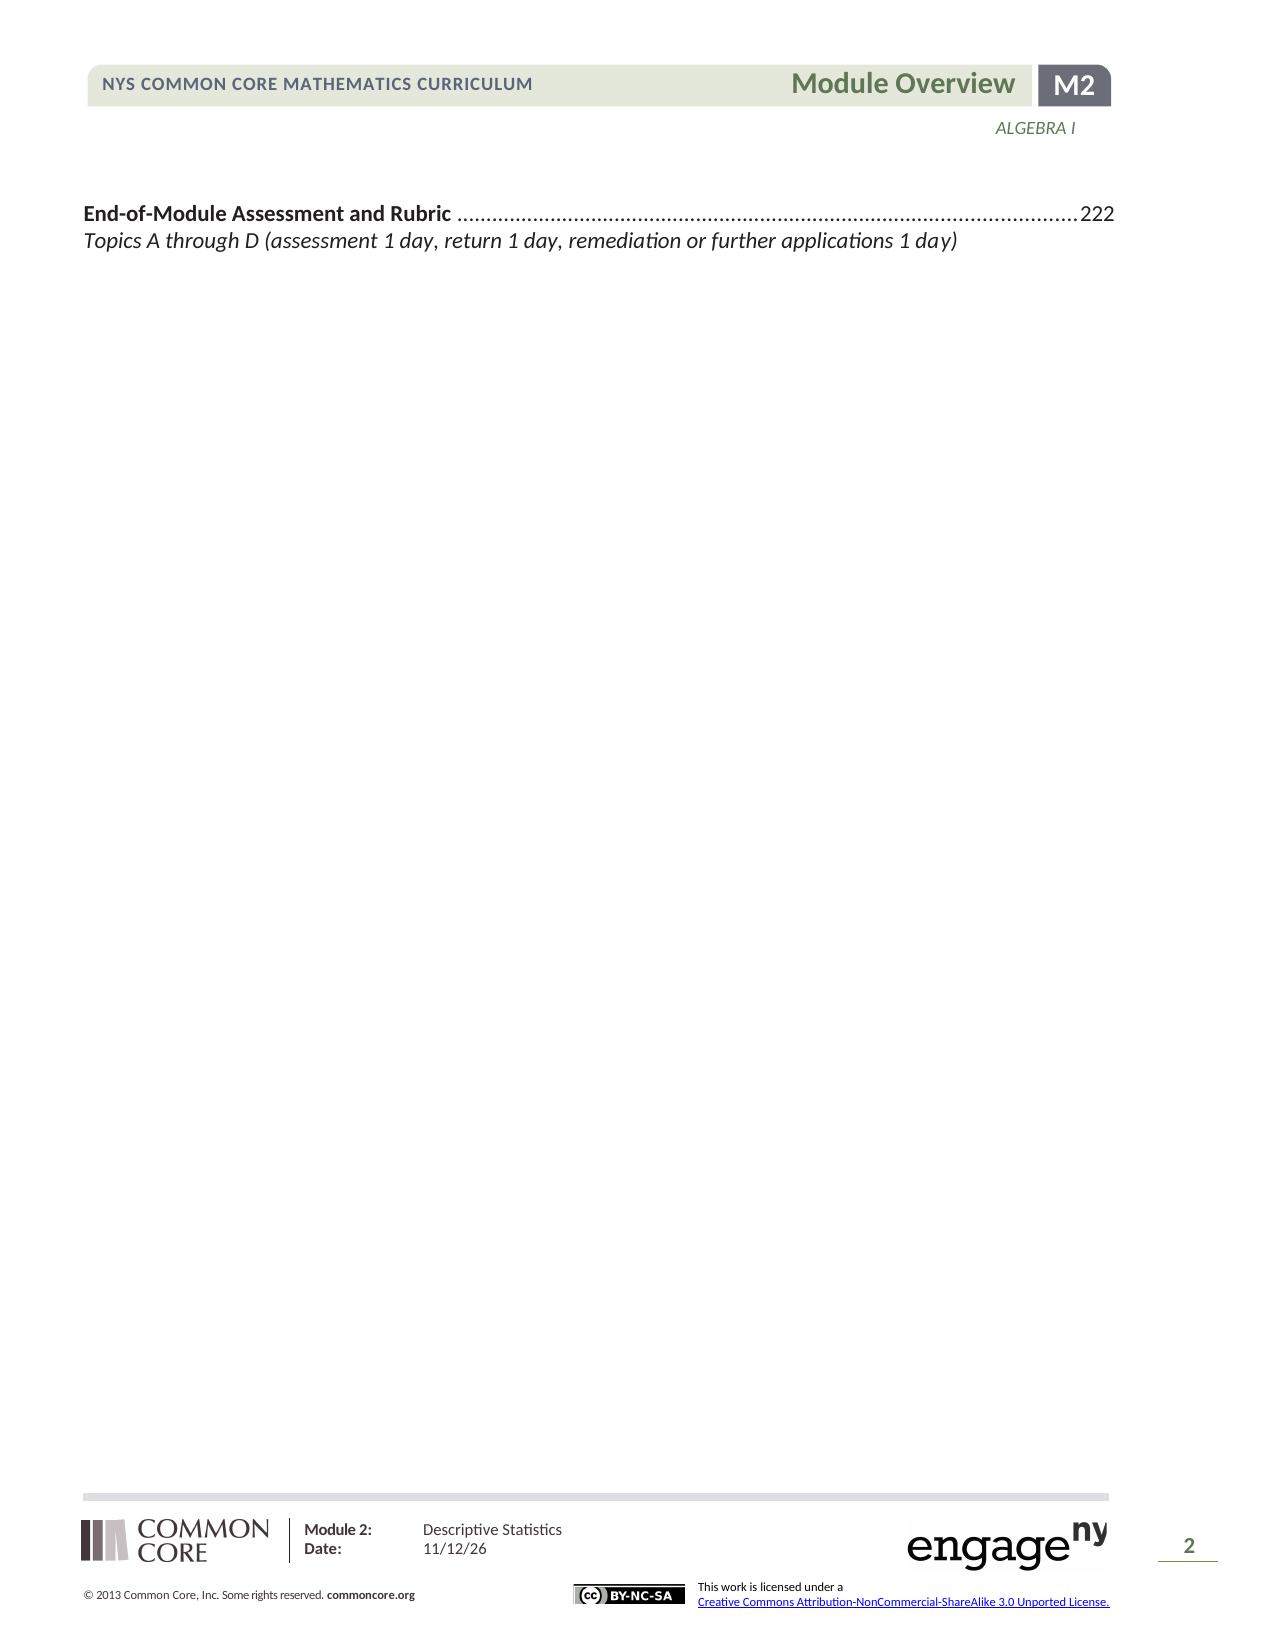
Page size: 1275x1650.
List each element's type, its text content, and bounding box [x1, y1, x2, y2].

picture [81, 1517, 269, 1562]
picture [572, 1584, 685, 1604]
text End-of-Module Assessment and Rubric 222 Topics A through D (assessment 1 day, return 1 day, remediation or further applications 1 day) [83, 200, 1108, 254]
picture [906, 1518, 1107, 1573]
